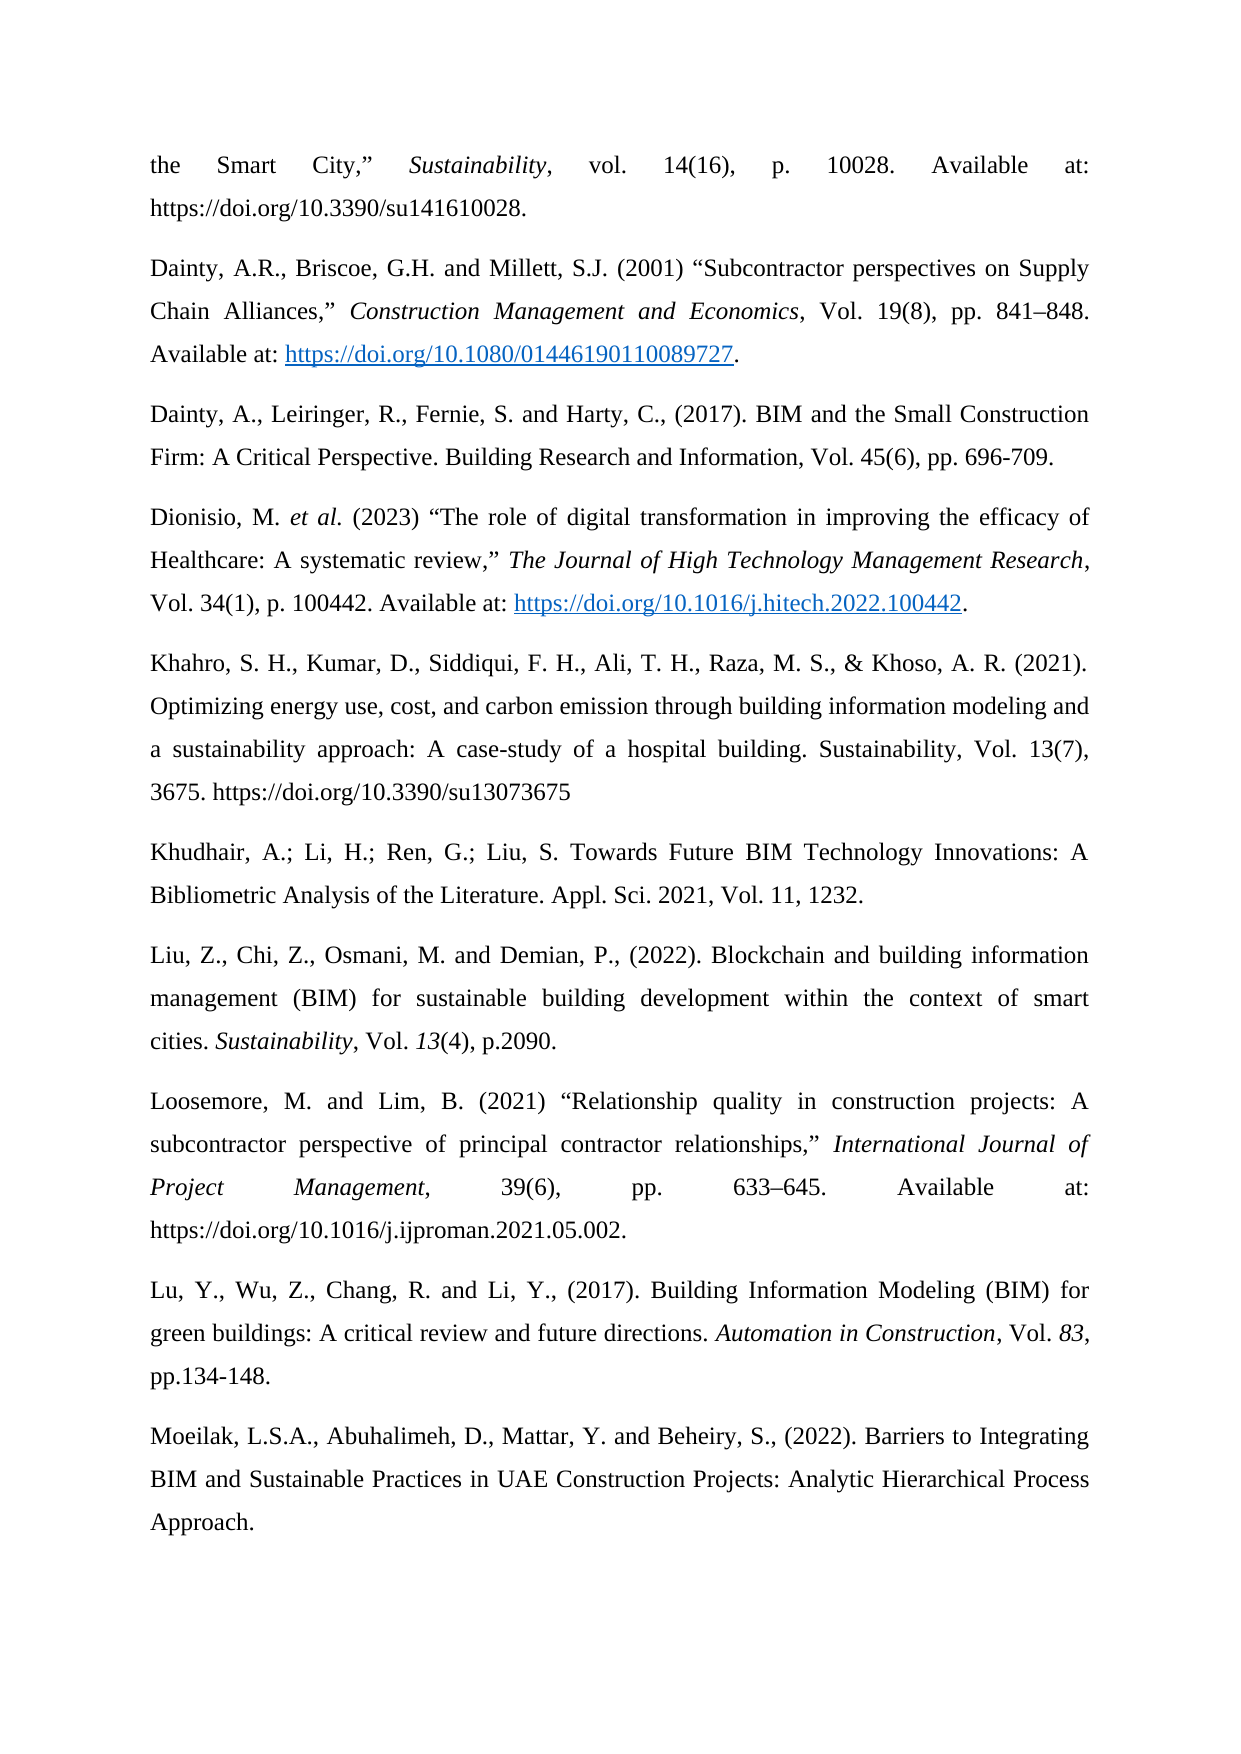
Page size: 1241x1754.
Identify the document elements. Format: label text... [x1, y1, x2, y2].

text Khudhair, A.; Li, H.; Ren, G.; Liu, S. Towards Future BIM Technology Innovations: A Bibliometric Analysis of the Literature. Appl. Sci. 2021, Vol. 11, 1232. [150, 837, 1090, 909]
text Khahro, S. H., Kumar, D., Siddiqui, F. H., Ali, T. H., Raza, M. S., & Khoso, A. R. (2021). Optimizing energy use, cost, and carbon emission through building information modeling and a sustainability approach: A case-study of a hospital building. Sustainability, Vol. 13(7), 3675. https://doi.org/10.3390/su13073675 [150, 648, 1090, 806]
text Loosemore, M. and Lim, B. (2021) “Relationship quality in construction projects: A subcontractor perspective of principal contractor relationships,” International Journal of Project Management, 39(6), pp. 633–645. Available at: https://doi.org/10.1016/j.ijproman.2021.05.002. [150, 1086, 1090, 1244]
text Liu, Z., Chi, Z., Osmani, M. and Demian, P., (2022). Blockchain and building information management (BIM) for sustainable building development within the context of smart cities. Sustainability, Vol. 13(4), p.2090. [150, 940, 1090, 1055]
text Lu, Y., Wu, Z., Chang, R. and Li, Y., (2017). Building Information Modeling (BIM) for green buildings: A critical review and future directions. Automation in Construction, Vol. 83, pp.134-148. [150, 1275, 1090, 1390]
text Moeilak, L.S.A., Abuhalimeh, D., Mattar, Y. and Beheiry, S., (2022). Barriers to Integrating BIM and Sustainable Practices in UAE Construction Projects: Analytic Hierarchical Process Approach. [150, 1421, 1090, 1536]
text Dainty, A., Leiringer, R., Fernie, S. and Harty, C., (2017). BIM and the Small Construction Firm: A Critical Perspective. Building Research and Information, Vol. 45(6), pp. 696-709. [150, 399, 1090, 471]
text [150, 150, 1090, 222]
text Dionisio, M. et al. (2023) “The role of digital transformation in improving the efficacy of Healthcare: A systematic review,” The Journal of High Technology Management Research, Vol. 34(1), p. 100442. Available at: https://doi.org/10.1016/j.hitech.2022.100442. [150, 502, 1090, 617]
text Dainty, A.R., Briscoe, G.H. and Millett, S.J. (2001) “Subcontractor perspectives on Supply Chain Alliances,” Construction Management and Economics, Vol. 19(8), pp. 841–848. Available at: https://doi.org/10.1080/01446190110089727. [150, 253, 1090, 368]
